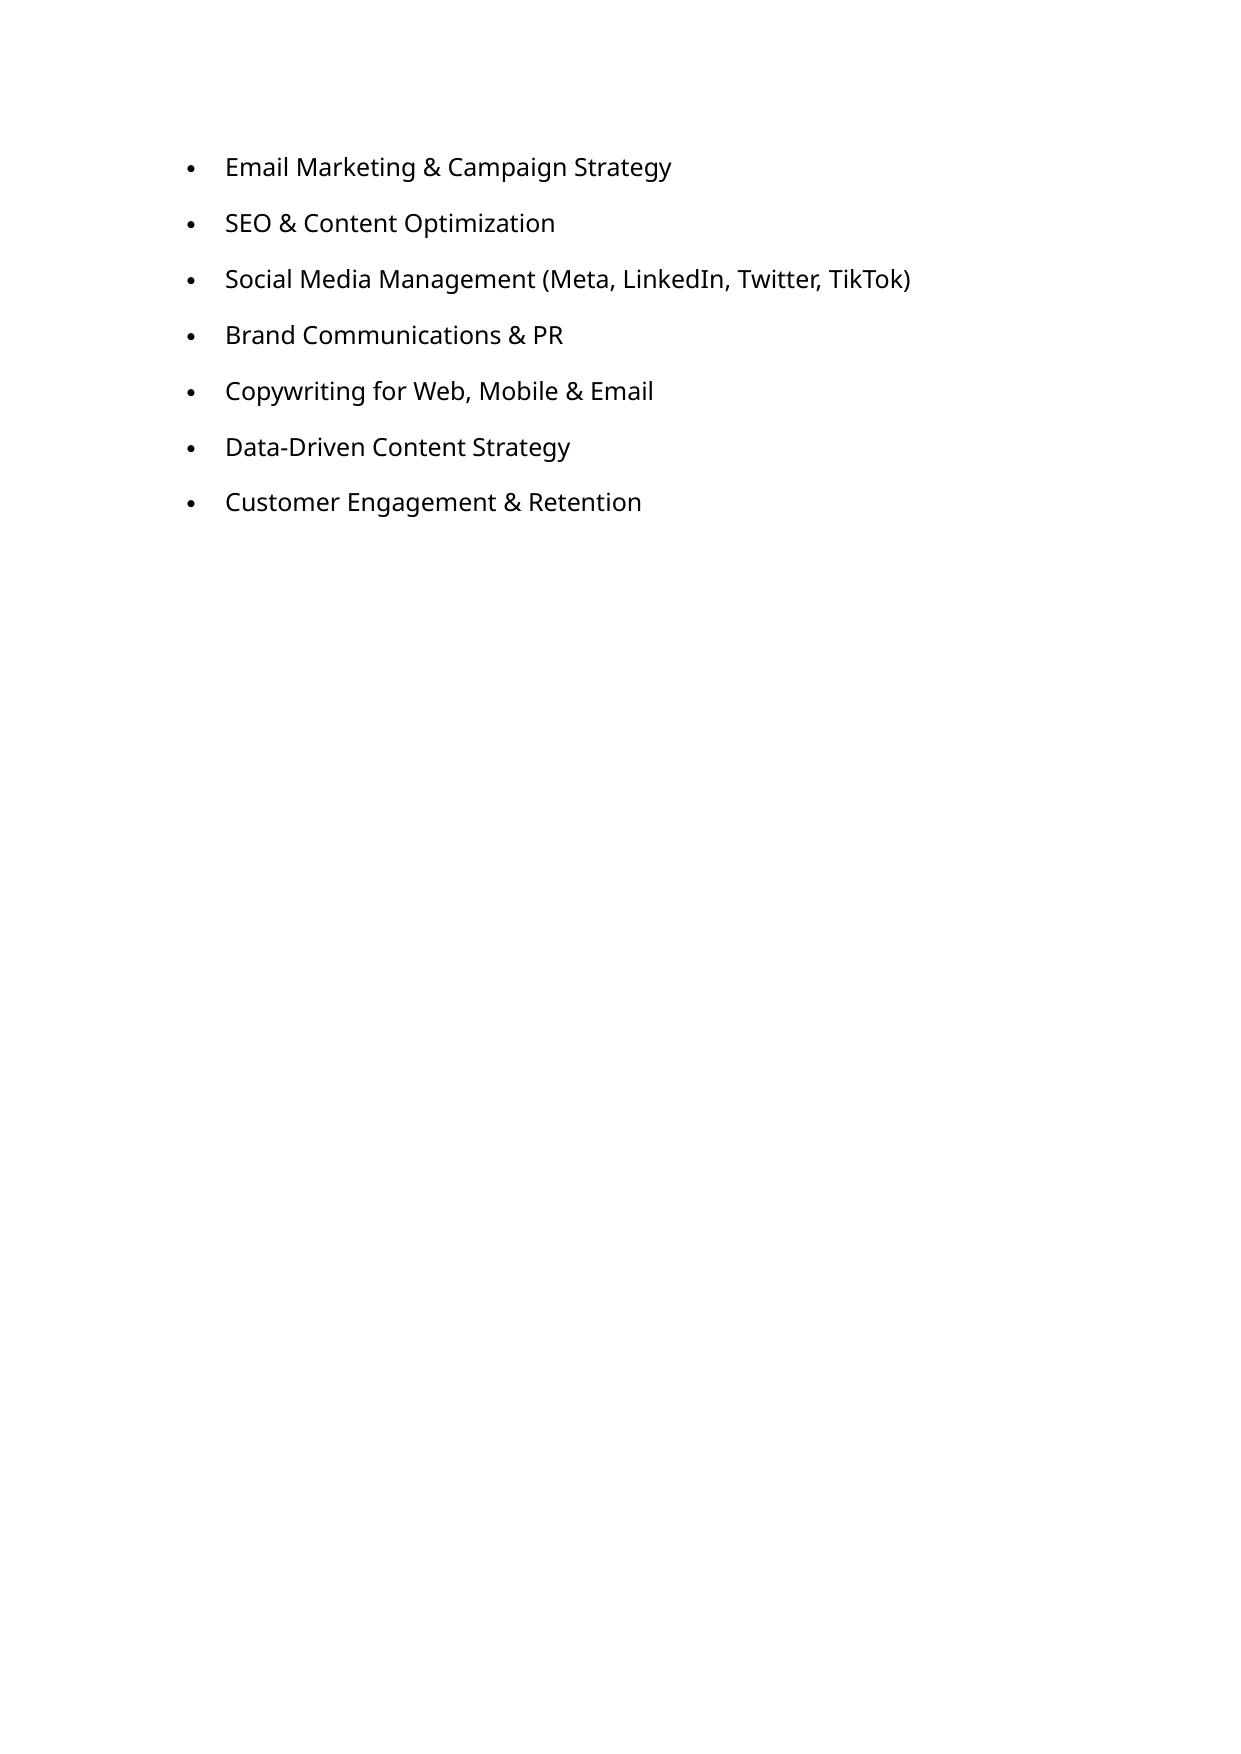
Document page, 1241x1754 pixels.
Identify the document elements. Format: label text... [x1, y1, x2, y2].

list Copywriting for Web, Mobile & Email [187, 373, 1090, 407]
list Social Media Management (Meta, LinkedIn, Twitter, TikTok) [187, 262, 1090, 296]
list Data-Driven Content Strategy [187, 429, 1090, 463]
list SEO & Content Optimization [187, 206, 1090, 240]
list Email Marketing & Campaign Strategy [187, 150, 1090, 184]
list Customer Engagement & Retention [187, 485, 1090, 519]
list Brand Communications & PR [187, 317, 1090, 352]
